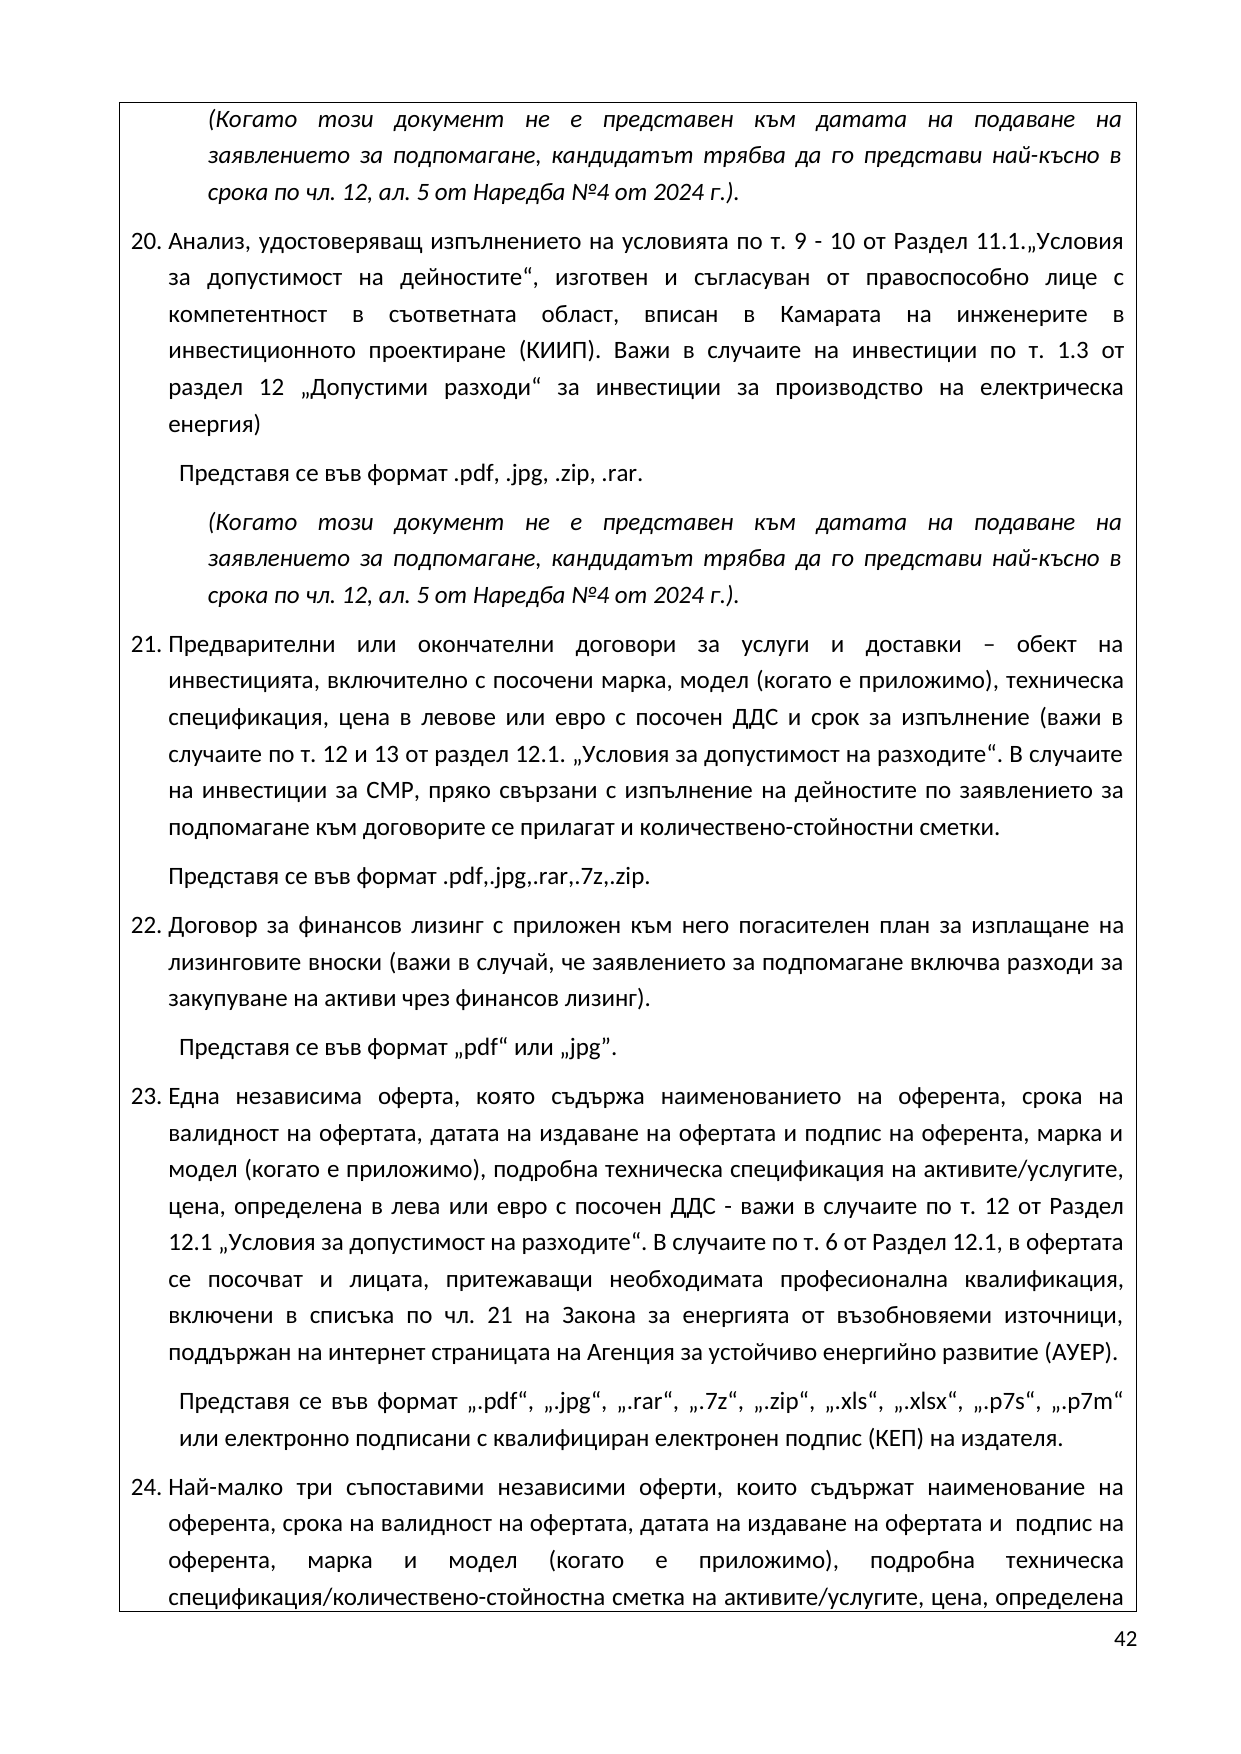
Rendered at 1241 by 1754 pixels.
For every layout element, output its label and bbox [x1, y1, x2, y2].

table_header [120, 103, 1136, 1611]
